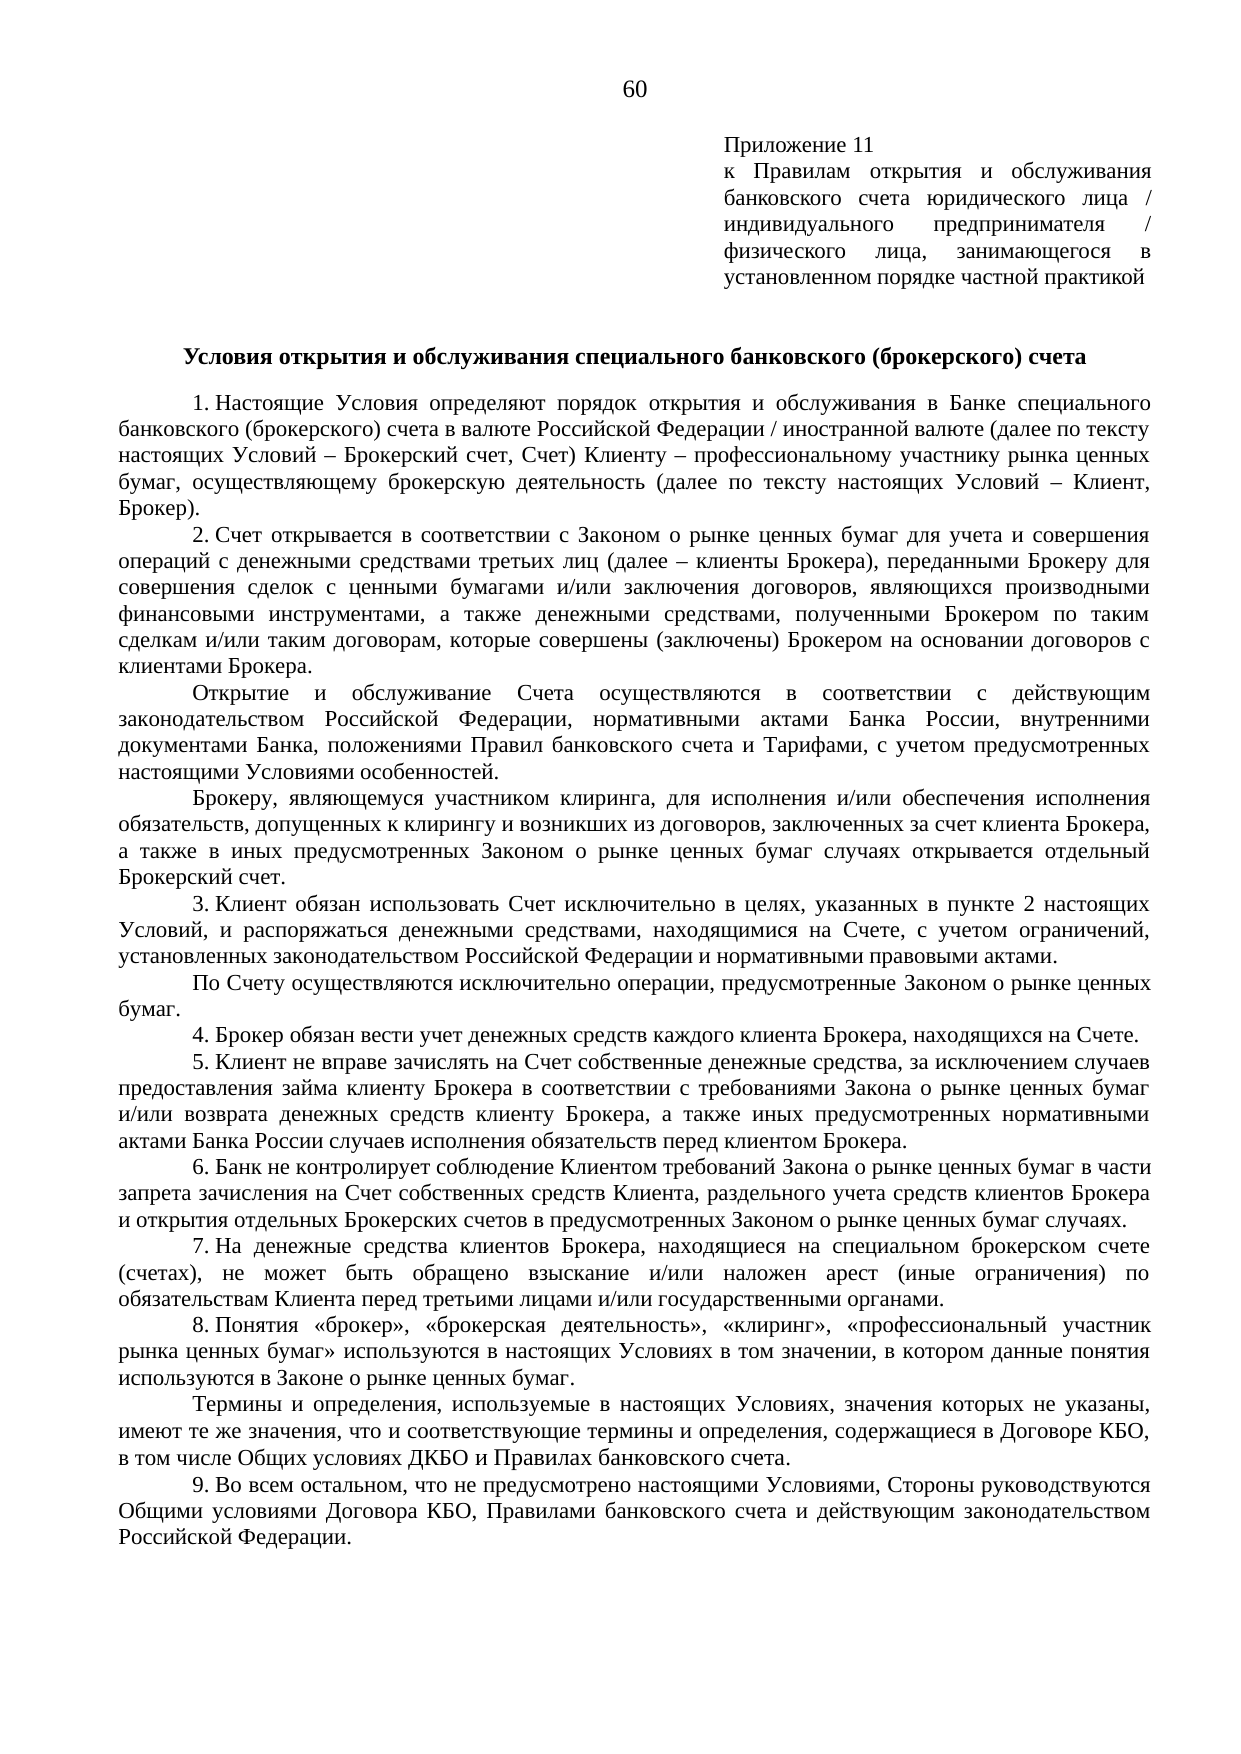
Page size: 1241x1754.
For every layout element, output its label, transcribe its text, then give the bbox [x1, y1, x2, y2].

list 9. Во всем остальном, что не предусмотрено настоящими Условиями, Стороны руководствуются Общими условиями Договора КБО, Правилами банковского счета и действующим законодательством Российской Федерации. [118, 1471, 1152, 1550]
text 7. На денежные средства клиентов Брокера, находящиеся на специальном брокерском счете (счетах), не может быть обращено взыскание и/или наложен арест (иные ограничения) по обязательствам Клиента перед третьими лицами и/или государственными органами. [118, 1232, 1152, 1311]
subtitle Условия открытия и обслуживания специального банковского (брокерского) счета [118, 342, 1152, 370]
text 3. Клиент обязан использовать Счет исключительно в целях, указанных в пункте 2 настоящих Условий, и распоряжаться денежными средствами, находящимися на Счете, с учетом ограничений, установленных законодательством Российской Федерации и нормативными правовыми актами. [118, 889, 1152, 969]
text Открытие и обслуживание Счета осуществляются в соответствии с действующим законодательством Российской Федерации, нормативными актами Банка России, внутренними документами Банка, положениями Правил банковского счета и Тарифами, с учетом предусмотренных настоящими Условиями особенностей. [118, 679, 1152, 784]
text 5. Клиент не вправе зачислять на Счет собственные денежные средства, за исключением случаев предоставления займа клиенту Брокера в соответствии с требованиями Закона о рынке ценных бумаг и/или возврата денежных средств клиенту Брокера, а также иных предусмотренных нормативными актами Банка России случаев исполнения обязательств перед клиентом Брокера. [118, 1048, 1152, 1153]
list 2. Счет открывается в соответствии с Законом о рынке ценных бумаг для учета и совершения операций с денежными средствами третьих лиц (далее – клиенты Брокера), переданными Брокеру для совершения сделок с ценными бумагами и/или заключения договоров, являющихся производными финансовыми инструментами, а также денежными средствами, полученными Брокером по таким сделкам и/или таким договорам, которые совершены (заключены) Брокером на основании договоров с клиентами Брокера. [118, 521, 1152, 679]
text 8. Понятия «брокер», «брокерская деятельность», «клиринг», «профессиональный участник рынка ценных бумаг» используются в настоящих Условиях в том значении, в котором данные понятия используются в Законе о рынке ценных бумаг. [118, 1311, 1152, 1390]
text По Счету осуществляются исключительно операции, предусмотренные Законом о рынке ценных бумаг. [118, 969, 1152, 1021]
list 1. Настоящие Условия определяют порядок открытия и обслуживания в Банке специального банковского (брокерского) счета в валюте Российской Федерации / иностранной валюте (далее по тексту настоящих Условий – Брокерский счет, Счет) Клиенту – профессиональному участнику рынка ценных бумаг, осуществляющему брокерскую деятельность (далее по тексту настоящих Условий – Клиент, Брокер). [118, 389, 1152, 521]
text 6. Банк не контролирует соблюдение Клиентом требований Закона о рынке ценных бумаг в части запрета зачисления на Счет собственных средств Клиента, раздельного учета средств клиентов Брокера и открытия отдельных Брокерских счетов в предусмотренных Законом о рынке ценных бумаг случаях. [118, 1153, 1152, 1232]
subtitle Приложение 11 [723, 131, 1152, 158]
text Термины и определения, используемые в настоящих Условиях, значения которых не указаны, имеют те же значения, что и соответствующие термины и определения, содержащиеся в Договоре КБО, в том числе Общих условиях ДКБО и Правилах банковского счета. [118, 1390, 1152, 1471]
text Брокеру, являющемуся участником клиринга, для исполнения и/или обеспечения исполнения обязательств, допущенных к клирингу и возникших из договоров, заключенных за счет клиента Брокера, а также в иных предусмотренных Законом о рынке ценных бумаг случаях открывается отдельный Брокерский счет. [118, 784, 1152, 889]
text 4. Брокер обязан вести учет денежных средств каждого клиента Брокера, находящихся на Счете. [118, 1021, 1152, 1048]
text к Правилам открытия и обслуживания банковского счета юридического лица / индивидуального предпринимателя / физического лица, занимающегося в установленном порядке частной практикой [723, 158, 1152, 289]
